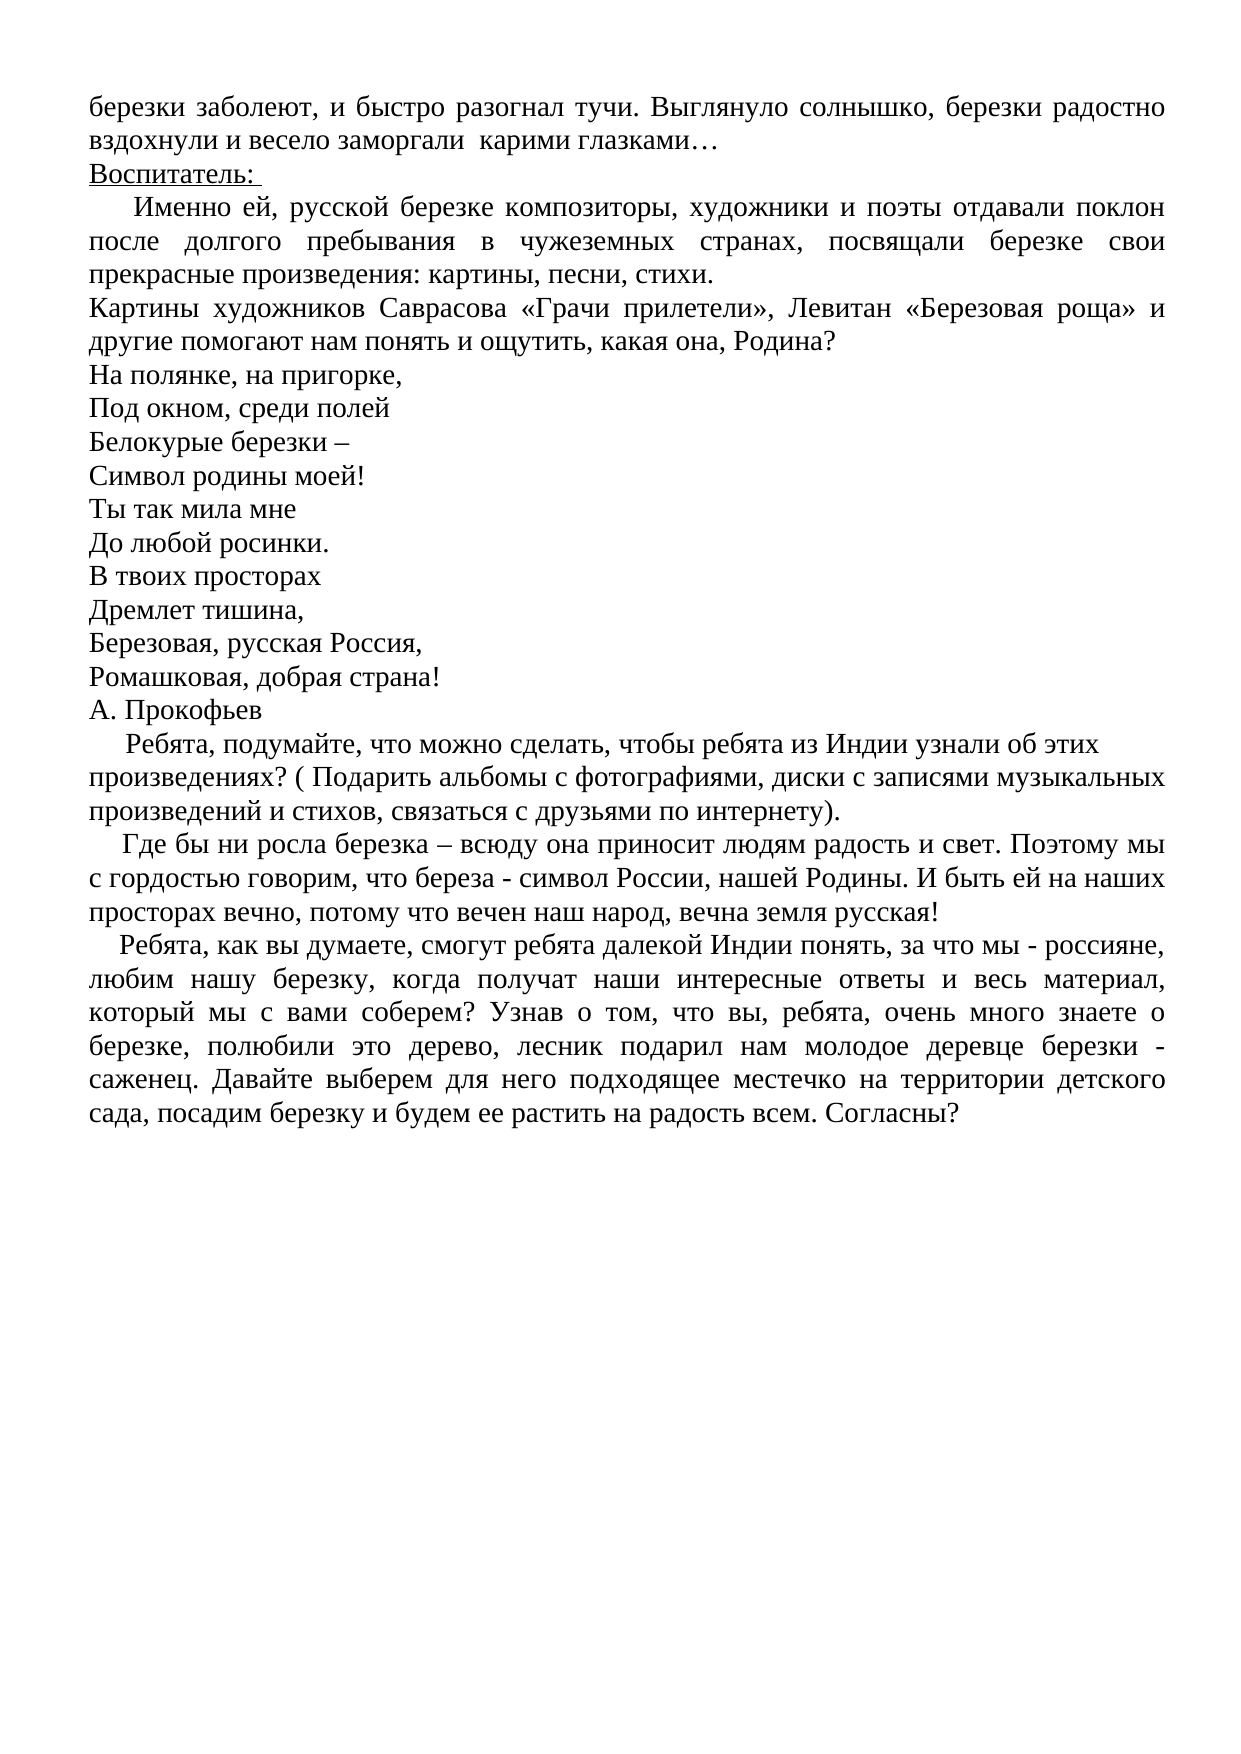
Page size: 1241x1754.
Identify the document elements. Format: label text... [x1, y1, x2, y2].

text Под окном, среди полей [89, 391, 1167, 424]
text Картины художников Саврасова «Грачи прилетели», Левитан «Березовая роща» и другие помогают нам понять и ощутить, какая она, Родина? [89, 290, 1167, 357]
text Именно ей, русской березке композиторы, художники и поэты отдавали поклон после долгого пребывания в чужеземных странах, посвящали березке свои прекрасные произведения: картины, песни, стихи. [89, 189, 1167, 290]
text Ребята, подумайте, что можно сделать, чтобы ребята из Индии узнали об этих [89, 726, 1167, 759]
text Березовая, русская Россия, [89, 625, 1167, 659]
text Ребята, как вы думаете, смогут ребята далекой Индии понять, за что мы - россияне, любим нашу березку, когда получат наши интересные ответы и весь материал, который мы с вами соберем? Узнав о том, что вы, ребята, очень много знаете о березке, полюбили это дерево, лесник подарил нам молодое деревце березки - саженец. Давайте выберем для него подходящее местечко на территории детского сада, посадим березку и будем ее растить на радость всем. Согласны? [89, 927, 1167, 1128]
text произведениях? ( Подарить альбомы с фотографиями, диски с записями музыкальных произведений и стихов, связаться с друзьями по интернету). [89, 759, 1167, 827]
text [89, 89, 1167, 156]
text До любой росинки. [89, 525, 1167, 558]
text Белокурые березки – [89, 424, 1167, 458]
text А. Прокофьев [89, 692, 1167, 726]
text Воспитатель: [89, 156, 1167, 189]
text Дремлет тишина, [89, 592, 1167, 625]
text Символ родины моей! [89, 458, 1167, 491]
text На полянке, на пригорке, [89, 357, 1167, 391]
text Ромашковая, добрая страна! [89, 659, 1167, 692]
text Ты так мила мне [89, 491, 1167, 525]
text Где бы ни росла березка – всюду она приносит людям радость и свет. Поэтому мы с гордостью говорим, что береза - символ России, нашей Родины. И быть ей на наших просторах вечно, потому что вечен наш народ, вечна земля русская! [89, 827, 1167, 927]
text В твоих просторах [89, 558, 1167, 592]
